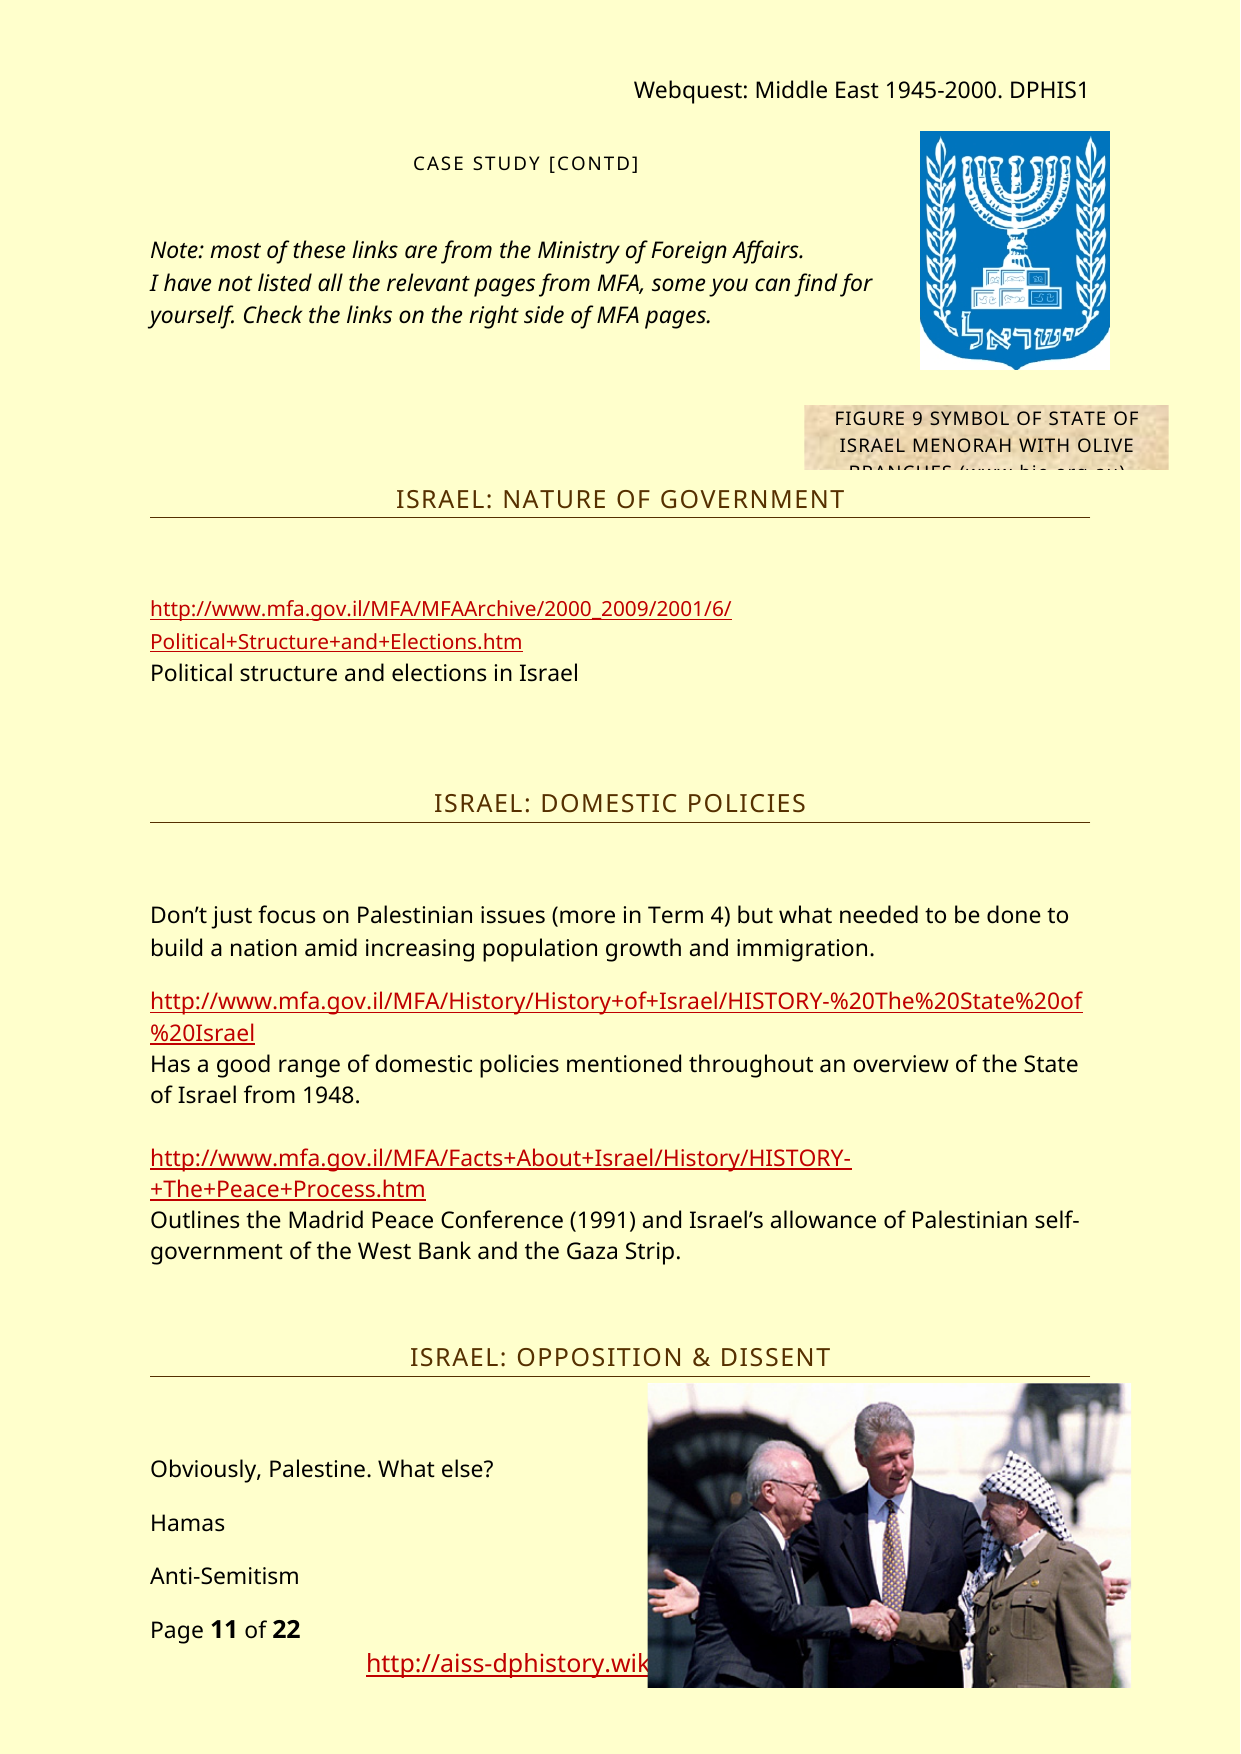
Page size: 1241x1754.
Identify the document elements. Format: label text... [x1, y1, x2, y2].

text Obviously, Palestine. What else? [150, 1453, 646, 1484]
text Outlines the Madrid Peace Conference (1991) and Israel’s allowance of Palestinian self-government of the West Bank and the Gaza Strip. [150, 1204, 1090, 1267]
picture [804, 405, 1169, 470]
subtitle Case Study [contd] [150, 150, 919, 176]
text Note: most of these links are from the Ministry of Foreign Affairs. [150, 234, 919, 265]
text Anti-Semitism [150, 1560, 646, 1591]
text I have not listed all the relevant pages from MFA, some you can find for yourself. Check the links on the right side of MFA pages. [150, 267, 919, 331]
subtitle Israel: Domestic Policies [150, 786, 1090, 822]
text Political structure and elections in Israel [150, 657, 1090, 689]
subtitle Israel: Opposition & Dissent [150, 1339, 1090, 1376]
text Hamas [150, 1506, 646, 1538]
text Don’t just focus on Palestinian issues (more in Term 4) but what needed to be done to build a nation amid increasing population growth and immigration. [150, 899, 1090, 963]
picture [919, 131, 1110, 369]
picture [646, 1383, 1131, 1687]
subtitle Israel: Nature of Government [150, 481, 1090, 517]
text http://www.mfa.gov.il/MFA/Facts+About+Israel/History/HISTORY-+The+Peace+Process.htm [150, 1142, 1090, 1204]
text http://www.mfa.gov.il/MFA/MFAArchive/2000_2009/2001/6/Political+Structure+and+Elections.htm [150, 594, 1090, 656]
text http://www.mfa.gov.il/MFA/History/History+of+Israel/HISTORY-%20The%20State%20of%20Israel [150, 985, 1090, 1048]
text Has a good range of domestic policies mentioned throughout an overview of the State of Israel from 1948. [150, 1048, 1090, 1110]
